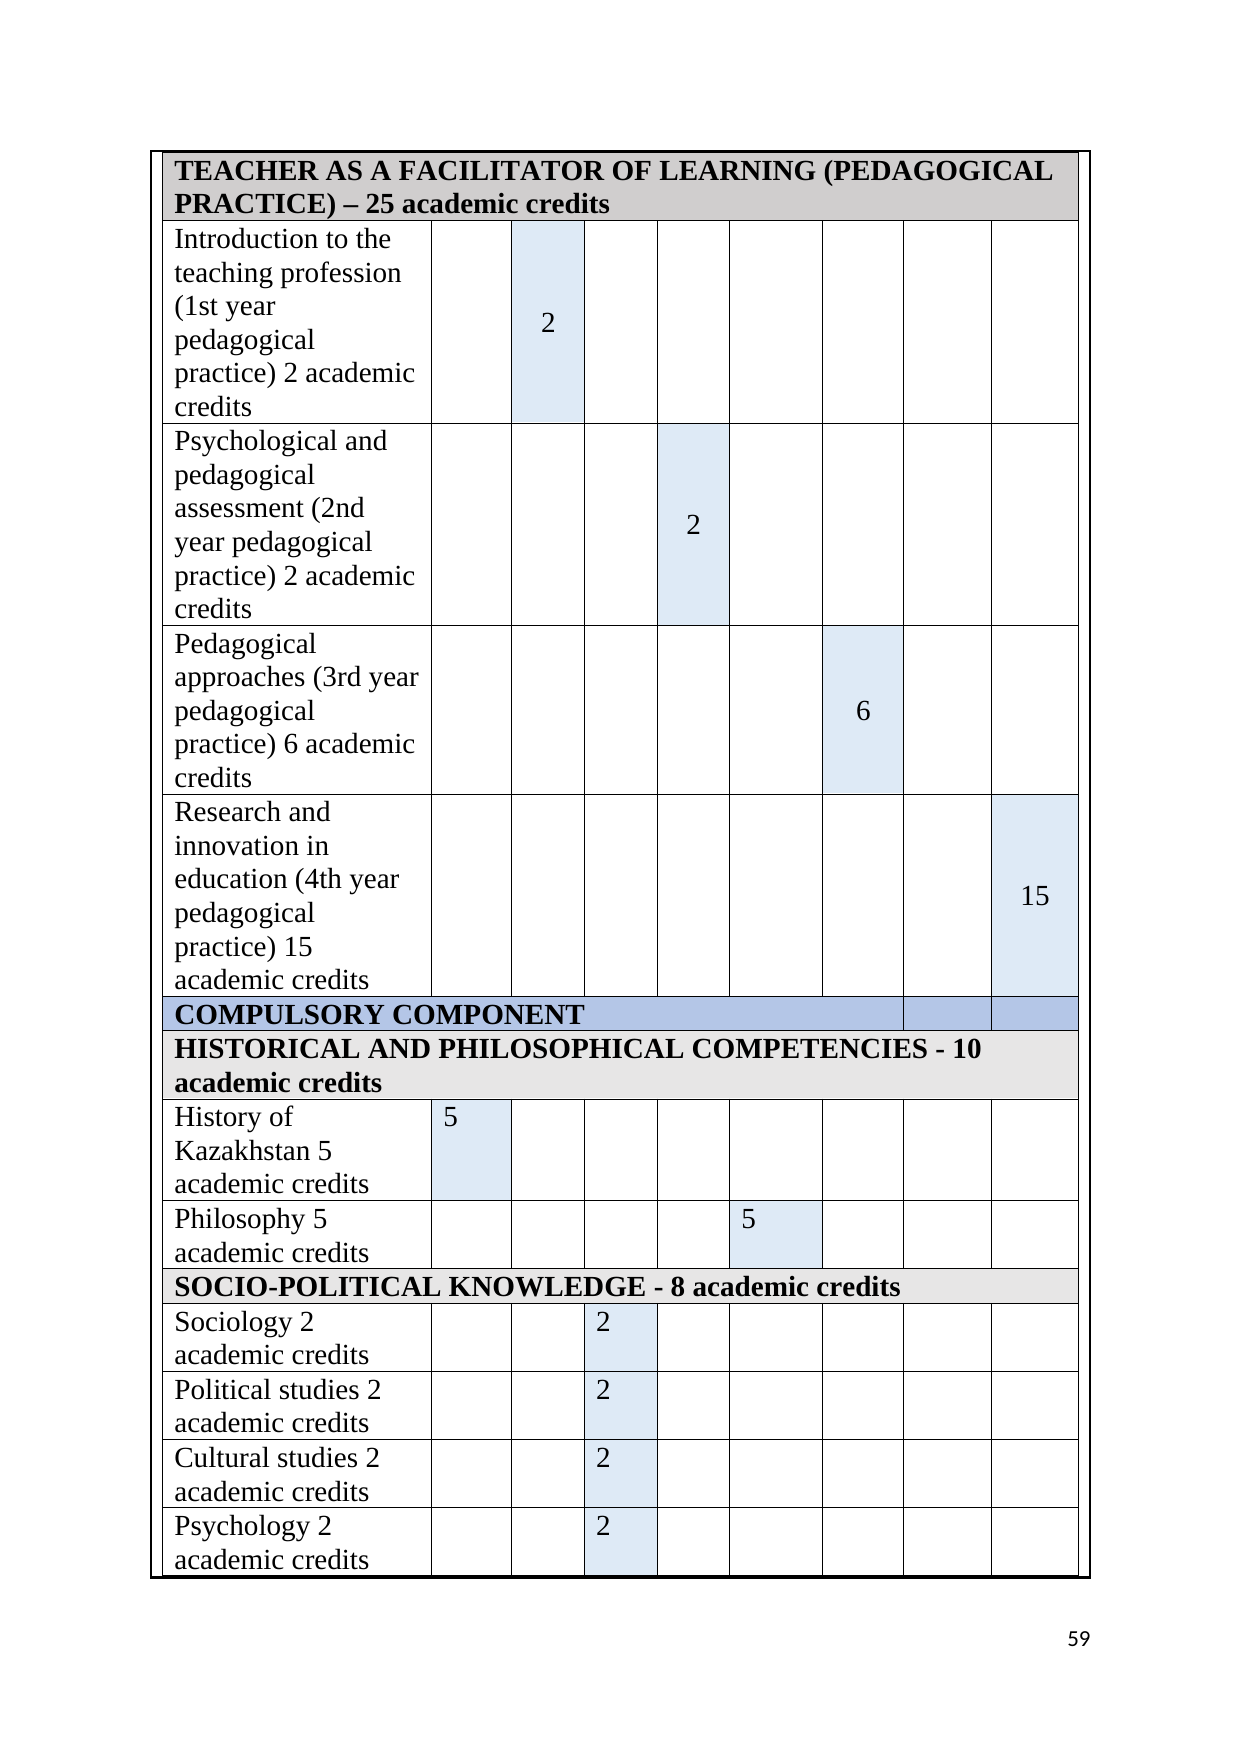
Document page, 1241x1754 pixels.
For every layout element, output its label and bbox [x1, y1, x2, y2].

table_cell [585, 795, 657, 996]
table_cell [730, 221, 822, 423]
table_cell [904, 1440, 991, 1507]
table_cell [730, 1100, 822, 1200]
table_cell [658, 1100, 729, 1200]
table_cell [904, 1508, 991, 1575]
table_cell [904, 1100, 991, 1200]
table_cell [730, 1508, 822, 1575]
table_cell [432, 424, 511, 625]
table_cell [904, 424, 991, 625]
table_cell [992, 1201, 1078, 1268]
table_cell [992, 626, 1078, 794]
table_cell [163, 626, 431, 794]
table_cell [512, 1100, 584, 1200]
table_cell [512, 1304, 584, 1371]
table_cell [432, 1201, 511, 1268]
table_cell [432, 221, 511, 423]
table_cell [163, 1372, 431, 1439]
table_cell [992, 1508, 1078, 1575]
table_cell [163, 1201, 431, 1268]
table_cell [823, 795, 903, 996]
table_cell [585, 1201, 657, 1268]
table_cell [432, 626, 511, 794]
table_cell [904, 221, 991, 423]
table_cell [152, 152, 162, 1576]
table_cell [163, 1304, 431, 1371]
table_cell [163, 1508, 431, 1575]
table_cell [823, 1440, 903, 1507]
table_cell [823, 221, 903, 423]
table_cell [512, 424, 584, 625]
table_cell [658, 795, 729, 996]
table_cell [512, 1372, 584, 1439]
table_cell [658, 1372, 729, 1439]
table_cell [432, 795, 511, 996]
table_cell [163, 1100, 431, 1200]
table_cell [992, 1372, 1078, 1439]
table_cell [823, 1201, 903, 1268]
table_cell [730, 1304, 822, 1371]
table_cell [658, 1304, 729, 1371]
table_cell [730, 1372, 822, 1439]
table_cell [512, 626, 584, 794]
table_cell [904, 795, 991, 996]
table_cell [730, 626, 822, 794]
table_cell [904, 1372, 991, 1439]
table_cell [512, 795, 584, 996]
table_cell [823, 1304, 903, 1371]
table_cell [658, 626, 729, 794]
table_cell [512, 1201, 584, 1268]
table_cell [658, 221, 729, 423]
table_cell [823, 424, 903, 625]
table_cell [163, 1440, 431, 1507]
table_cell [823, 1372, 903, 1439]
table_cell [730, 424, 822, 625]
table_cell [163, 424, 431, 625]
table_cell [658, 1440, 729, 1507]
table_cell [904, 626, 991, 794]
table_cell [992, 1100, 1078, 1200]
table_cell [585, 1100, 657, 1200]
table_cell [512, 1440, 584, 1507]
table_cell [163, 221, 431, 423]
table_cell [730, 1440, 822, 1507]
table_cell [512, 1508, 584, 1575]
table_cell [823, 1508, 903, 1575]
table_cell [163, 795, 431, 996]
table_cell [658, 1508, 729, 1575]
table_cell [1079, 152, 1089, 1576]
table_cell [585, 626, 657, 794]
table_cell [992, 1440, 1078, 1507]
table_cell [823, 1100, 903, 1200]
table_cell [992, 221, 1078, 423]
table_cell [730, 795, 822, 996]
table_cell [992, 1304, 1078, 1371]
table_cell [585, 424, 657, 625]
table_cell [585, 221, 657, 423]
table_cell [992, 424, 1078, 625]
table_cell [904, 1304, 991, 1371]
table_cell [904, 1201, 991, 1268]
